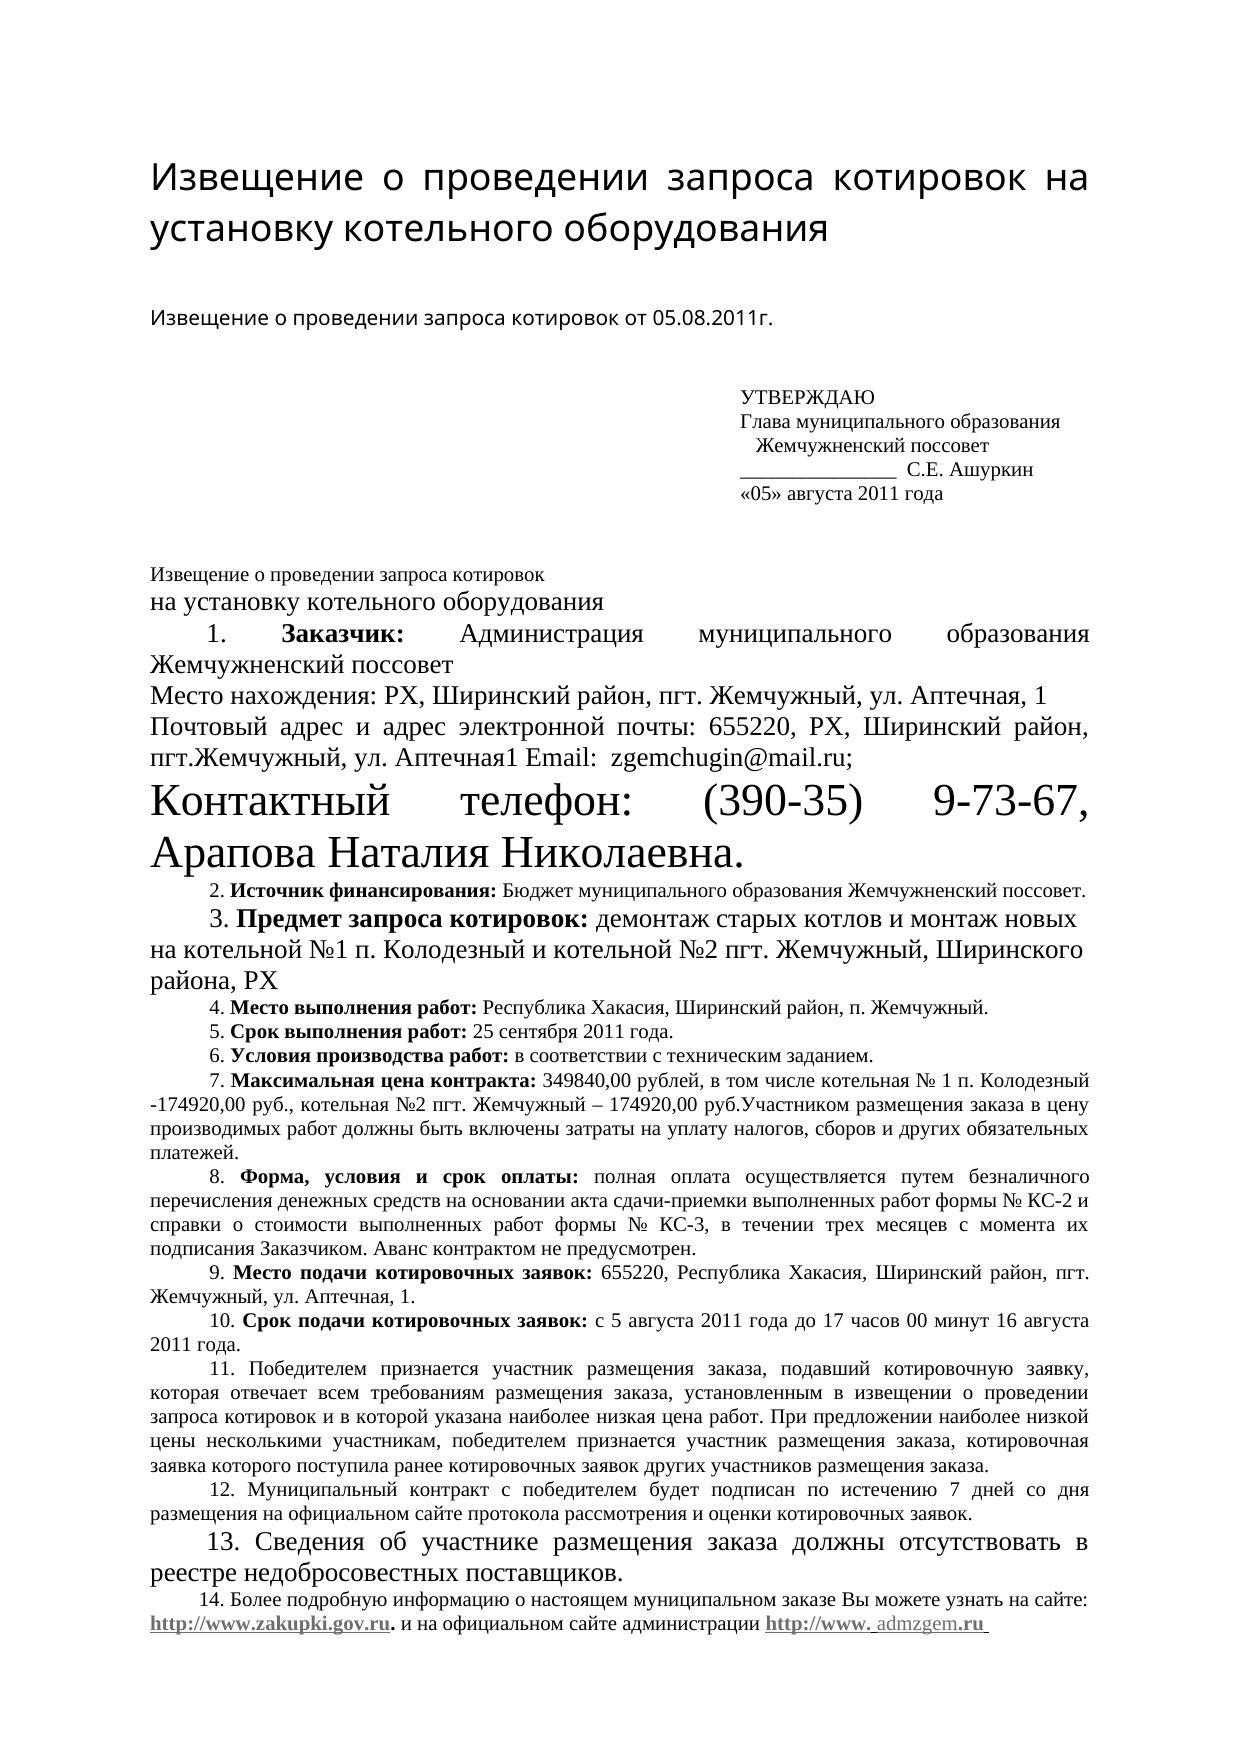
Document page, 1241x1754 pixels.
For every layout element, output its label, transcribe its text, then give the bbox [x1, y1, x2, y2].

text 1. Заказчик: Администрация муниципального образования Жемчужненский поссовет [150, 617, 1090, 679]
text 10. Срок подачи котировочных заявок: с 5 августа 2011 года до 17 часов 00 минут 16 августа 2011 года. [150, 1308, 1090, 1356]
text 11. Победителем признается участник размещения заказа, подавший котировочную заявку, которая отвечает всем требованиям размещения заказа, установленным в извещении о проведении запроса котировок и в которой указана наиболее низкая цена работ. При предложении наиболее низкой цены несколькими участникам, победителем признается участник размещения заказа, котировочная заявка которого поступила ранее котировочных заявок других участников размещения заказа. [150, 1356, 1090, 1477]
text 6. Условия производства работ: в соответствии с техническим заданием. [150, 1043, 1090, 1067]
text 7. Максимальная цена контракта: 349840,00 рублей, в том числе котельная № 1 п. Колодезный -174920,00 руб., котельная №2 пгт. Жемчужный – 174920,00 руб.Участником размещения заказа в цену производимых работ должны быть включены затраты на уплату налогов, сборов и других обязательных платежей. [150, 1067, 1090, 1164]
text УТВЕРЖДАЮ [740, 385, 1090, 409]
text 13. Сведения об участнике размещения заказа должны отсутствовать в реестре недобросовестных поставщиков. [150, 1525, 1090, 1587]
text на установку котельного оборудования [150, 586, 1090, 617]
text 8. Форма, условия и срок оплаты: полная оплата осуществляется путем безналичного перечисления денежных средств на основании акта сдачи-приемки выполненных работ формы № КС-2 и справки о стоимости выполненных работ формы № КС-3, в течении трех месяцев с момента их подписания Заказчиком. Аванс контрактом не предусмотрен. [150, 1164, 1090, 1260]
text 5. Срок выполнения работ: 25 сентября 2011 года. [150, 1019, 1090, 1043]
text 3. Предмет запроса котировок: демонтаж старых котлов и монтаж новых на котельной №1 п. Колодезный и котельной №2 пгт. Жемчужный, Ширинского района, РХ [150, 902, 1090, 995]
text 9. Место подачи котировочных заявок: 655220, Республика Хакасия, Ширинский район, пгт. Жемчужный, ул. Аптечная, 1. [150, 1260, 1090, 1308]
text Почтовый адрес и адрес электронной почты: 655220, РХ, Ширинский район, пгт.Жемчужный, ул. Аптечная1 Email: zgemchugin@mail.ru; [150, 710, 1090, 772]
text Извещение о проведении запроса котировок на установку котельного оборудования [150, 150, 1090, 252]
text Глава муниципального образования [740, 409, 1090, 433]
text 14. Более подробную информацию о настоящем муниципальном заказе Вы можете узнать на сайте: http://www.zakupki.gov.ru. и на официальном сайте администрации http://www. admzgem.ru [150, 1587, 1090, 1635]
text 4. Место выполнения работ: Республика Хакасия, Ширинский район, п. Жемчужный. [150, 995, 1090, 1019]
text Жемчужненский поссовет [740, 433, 1090, 457]
text Извещение о проведении запроса котировок [150, 561, 1090, 586]
text 12. Муниципальный контракт с победителем будет подписан по истечению 7 дней со дня размещения на официальном сайте протокола рассмотрения и оценки котировочных заявок. [150, 1477, 1090, 1525]
text _______________ С.Е. Ашуркин [740, 457, 1090, 481]
text Извещение о проведении запроса котировок от 05.08.2011г. [150, 252, 1090, 385]
text Контактный телефон: (390-35) 9-73-67, Арапова Наталия Николаевна. [150, 772, 1090, 878]
text 2. Источник финансирования: Бюджет муниципального образования Жемчужненский поссовет. [150, 878, 1090, 902]
text «05» августа 2011 года [740, 481, 1090, 505]
text Место нахождения: РХ, Ширинский район, пгт. Жемчужный, ул. Аптечная, 1 [150, 679, 1090, 710]
